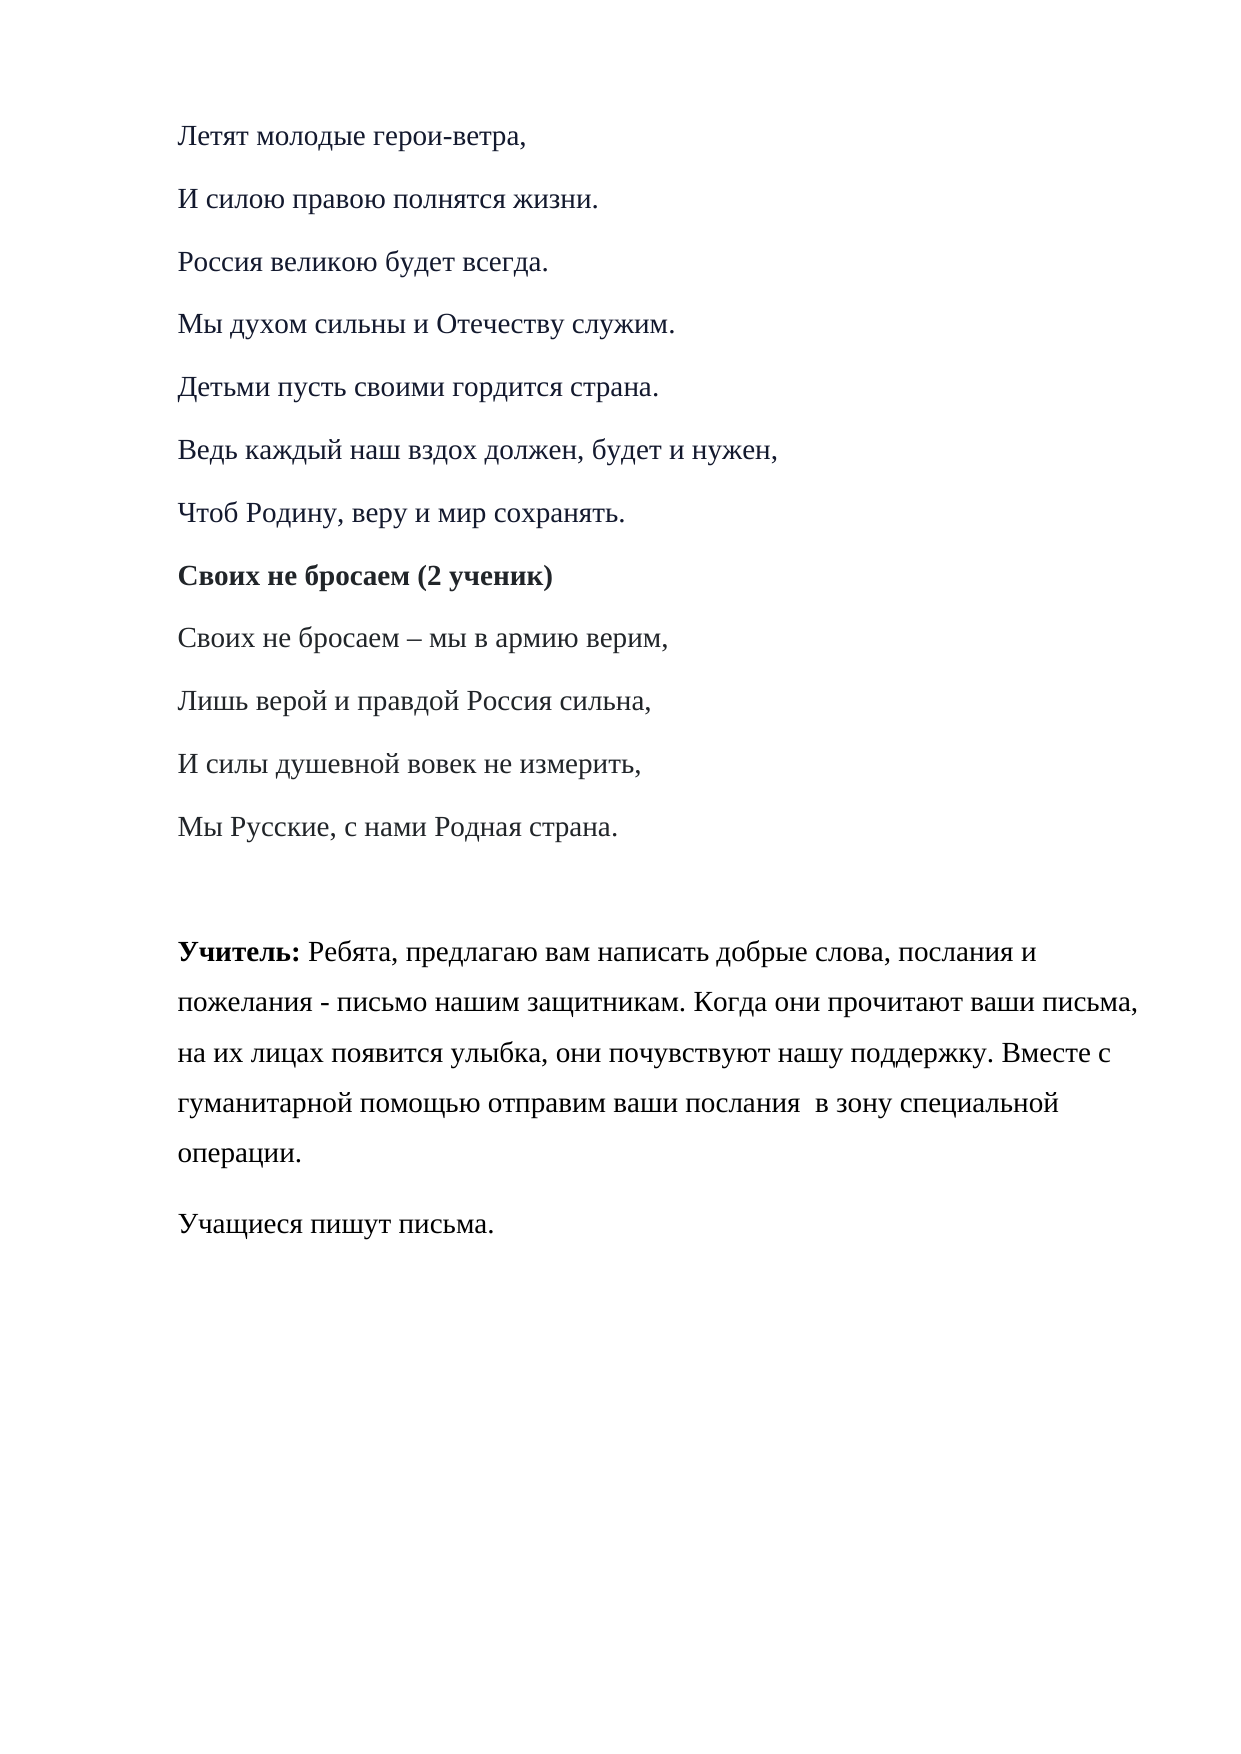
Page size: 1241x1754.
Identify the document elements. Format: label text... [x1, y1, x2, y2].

text Своих не бросаем – мы в армию верим, [177, 621, 1152, 654]
text Лишь верой и правдой Россия сильна, [177, 683, 1152, 717]
text Детьми пусть своими гордится страна. [177, 369, 1152, 403]
text Россия великою будет всегда. [177, 244, 1152, 277]
text Учащиеся пишут письма. [177, 1207, 1152, 1240]
text Летят молодые герои-ветра, [177, 118, 1152, 152]
text Учитель: Ребята, предлагаю вам написать добрые слова, послания и пожелания - письмо нашим защитникам. Когда они прочитают ваши письма, на их лицах появится улыбка, они почувствуют нашу поддержку. Вместе с гуманитарной помощью отправим ваши послания в зону специальной операции. [177, 934, 1152, 1169]
text И силою правою полнятся жизни. [177, 181, 1152, 214]
text Чтоб Родину, веру и мир сохранять. [177, 495, 1152, 528]
text Мы Русские, с нами Родная страна. [177, 809, 1152, 842]
text Своих не бросаем (2 ученик) [177, 558, 1152, 591]
text Мы духом сильны и Отечеству служим. [177, 307, 1152, 340]
text Ведь каждый наш вздох должен, будет и нужен, [177, 432, 1152, 466]
text И силы душевной вовек не измерить, [177, 746, 1152, 779]
